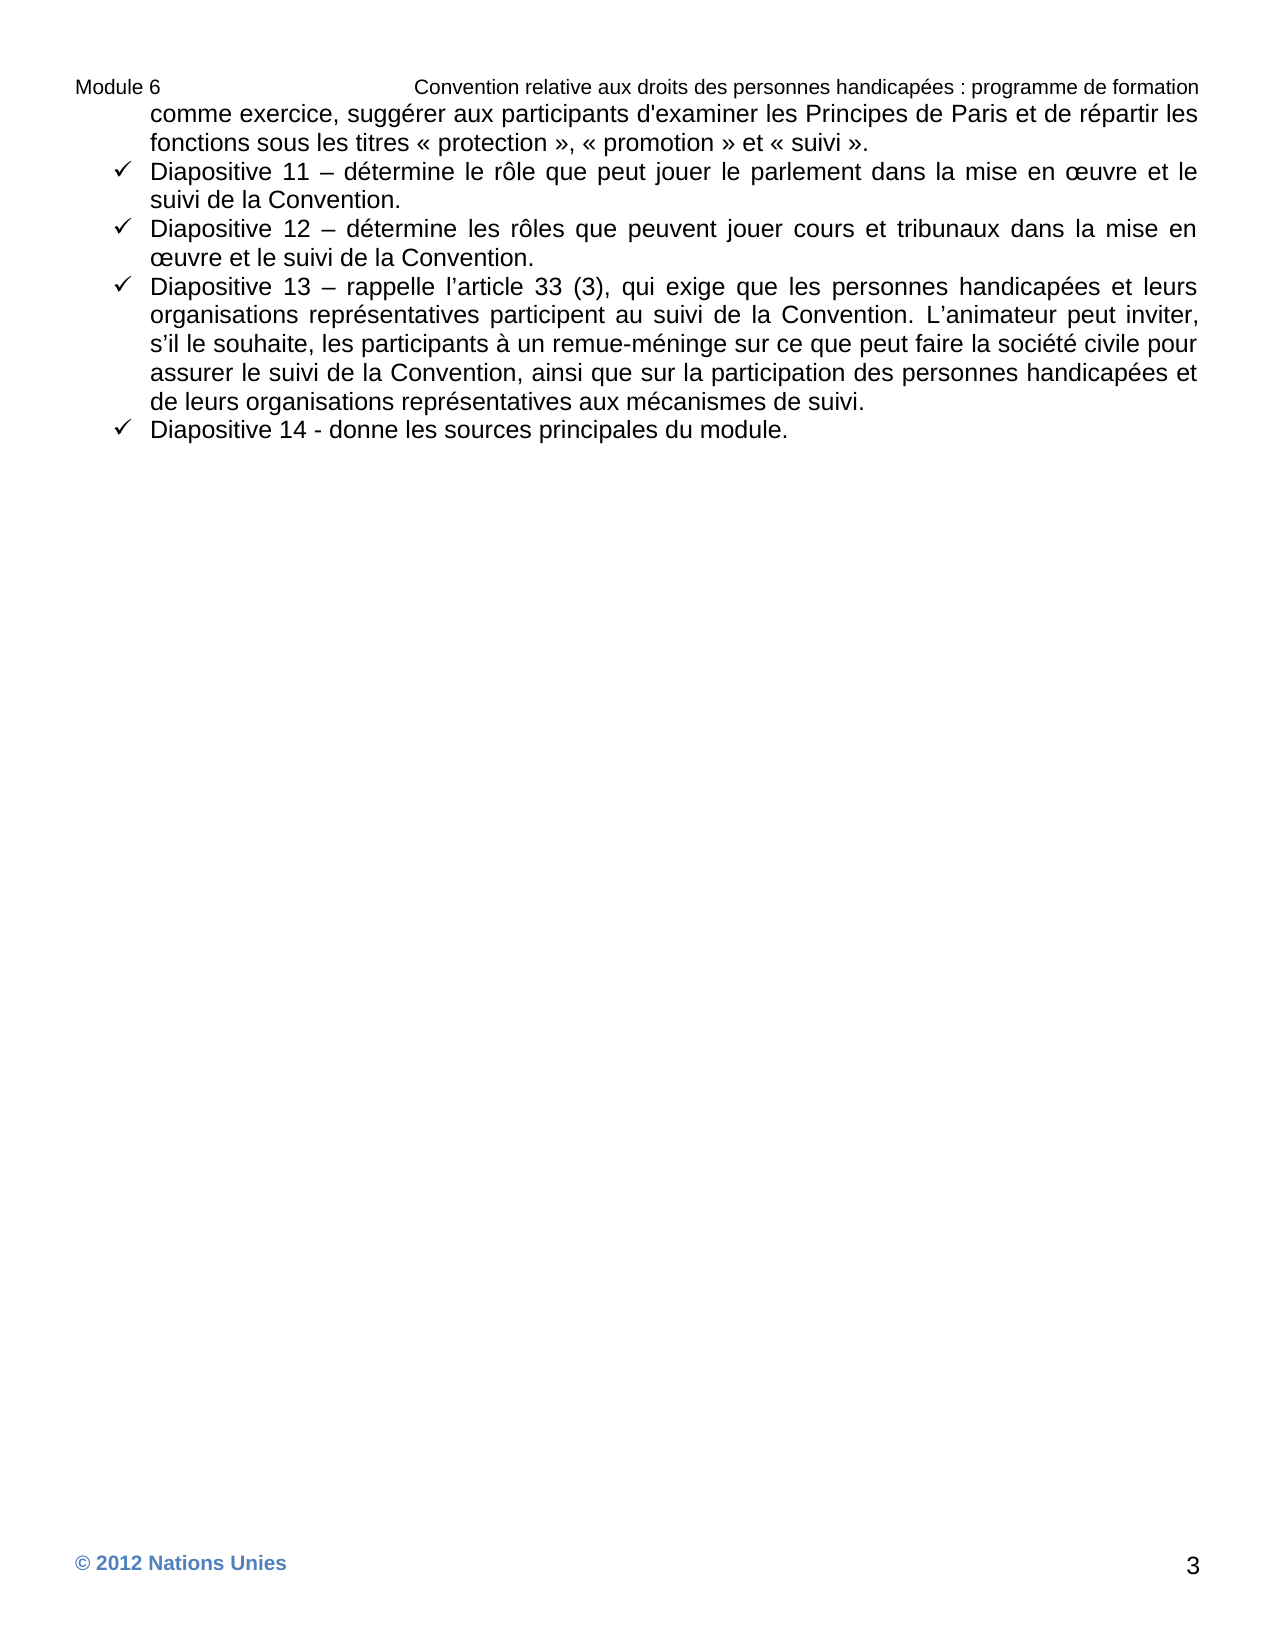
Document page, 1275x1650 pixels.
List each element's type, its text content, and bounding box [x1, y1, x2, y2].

list Diapositive 11 – détermine le rôle que peut jouer le parlement dans la mise en œuvre et le suivi de la Convention. [112, 156, 1200, 214]
list Diapositive 12 – détermine les rôles que peuvent jouer cours et tribunaux dans la mise en œuvre et le suivi de la Convention. [112, 214, 1200, 272]
list Diapositive 14 - donne les sources principales du module. [112, 416, 1200, 444]
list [112, 99, 1200, 156]
list Diapositive 13 – rappelle l’article 33 (3), qui exige que les personnes handicapées et leurs organisations représentatives participent au suivi de la Convention. L’animateur peut inviter, s’il le souhaite, les participants à un remue-méninge sur ce que peut faire la société civile pour assurer le suivi de la Convention, ainsi que sur la participation des personnes handicapées et de leurs organisations représentatives aux mécanismes de suivi. [112, 272, 1200, 416]
